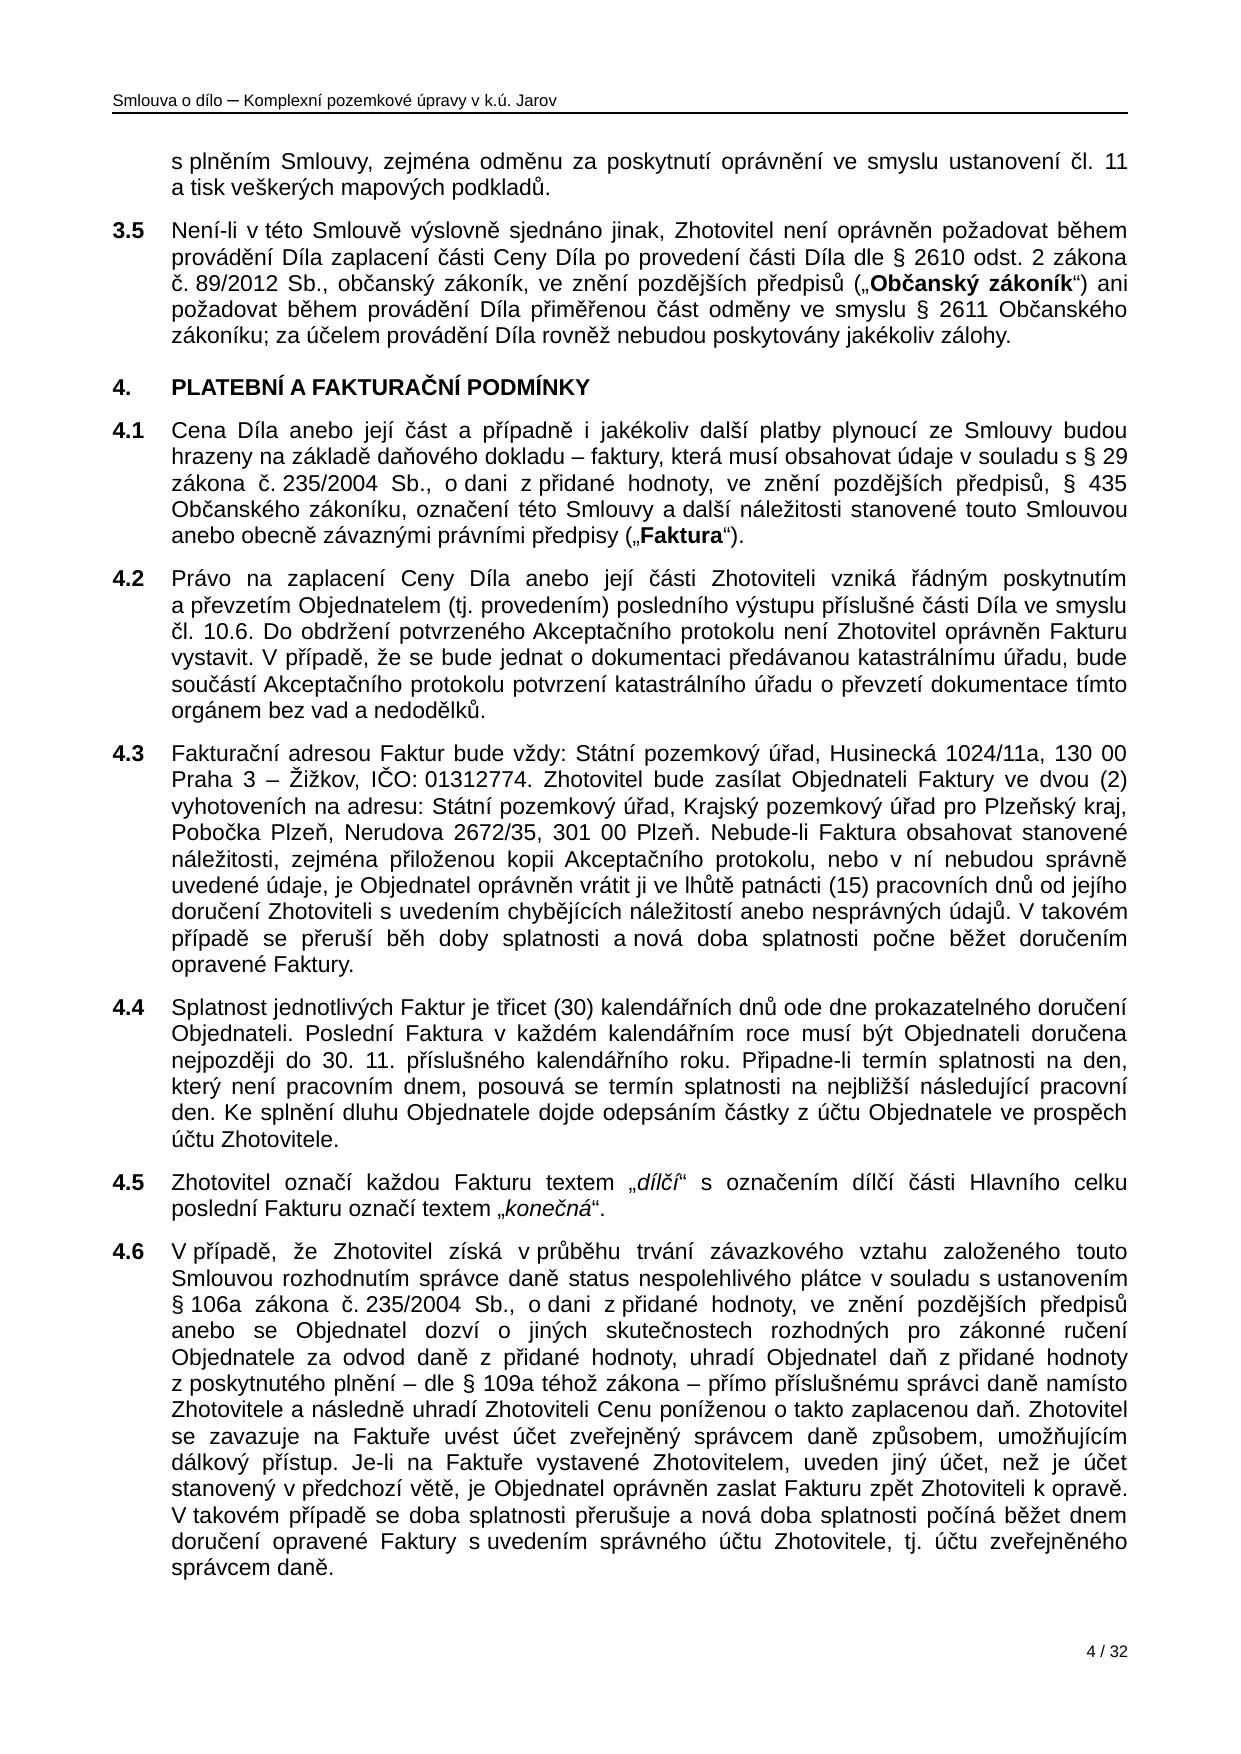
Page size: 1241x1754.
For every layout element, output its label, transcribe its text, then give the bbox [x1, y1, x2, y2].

text Cena Díla anebo její část a případně i jakékoliv další platby plynoucí ze Smlouvy budou hrazeny na základě daňového dokladu – faktury, která musí obsahovat údaje v souladu s § 29 zákona č. 235/2004 Sb., o dani z přidané hodnoty, ve znění pozdějších předpisů, § 435 Občanského zákoníku, označení této Smlouvy a další náležitosti stanovené touto Smlouvou anebo obecně závaznými právními předpisy („Faktura“). [112, 417, 1128, 549]
text Fakturační adresou Faktur bude vždy: Státní pozemkový úřad, Husinecká 1024/11a, 130 00 Praha 3 – Žižkov, IČO: 01312774. Zhotovitel bude zasílat Objednateli Faktury ve dvou (2) vyhotoveních na adresu: Státní pozemkový úřad, Krajský pozemkový úřad pro Plzeňský kraj, Pobočka Plzeň, Nerudova 2672/35, 301 00 Plzeň. Nebude-li Faktura obsahovat stanovené náležitosti, zejména přiloženou kopii Akceptačního protokolu, nebo v ní nebudou správně uvedené údaje, je Objednatel oprávněn vrátit ji ve lhůtě patnácti (15) pracovních dnů od jejího doručení Zhotoviteli s uvedením chybějících náležitostí anebo nesprávných údajů. V takovém případě se přeruší běh doby splatnosti a nová doba splatnosti počne běžet doručením opravené Faktury. [112, 740, 1128, 977]
text V případě, že Zhotovitel získá v průběhu trvání závazkového vztahu založeného touto Smlouvou rozhodnutím správce daně status nespolehlivého plátce v souladu s ustanovením § 106a zákona č. 235/2004 Sb., o dani z přidané hodnoty, ve znění pozdějších předpisů anebo se Objednatel dozví o jiných skutečnostech rozhodných pro zákonné ručení Objednatele za odvod daně z přidané hodnoty, uhradí Objednatel daň z přidané hodnoty z poskytnutého plnění – dle § 109a téhož zákona – přímo příslušnému správci daně namísto Zhotovitele a následně uhradí Zhotoviteli Cenu poníženou o takto zaplacenou daň. Zhotovitel se zavazuje na Faktuře uvést účet zveřejněný správcem daně způsobem, umožňujícím dálkový přístup. Je-li na Faktuře vystavené Zhotovitelem, uveden jiný účet, než je účet stanovený v předchozí větě, je Objednatel oprávněn zaslat Fakturu zpět Zhotoviteli k opravě. V takovém případě se doba splatnosti přerušuje a nová doba splatnosti počíná běžet dnem doručení opravené Faktury s uvedením správného účtu Zhotovitele, tj. účtu zveřejněného správcem daně. [112, 1238, 1128, 1581]
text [112, 148, 1128, 200]
text Platební a fakturační podmínky [112, 374, 1128, 400]
text Není-li v této Smlouvě výslovně sjednáno jinak, Zhotovitel není oprávněn požadovat během provádění Díla zaplacení části Ceny Díla po provedení části Díla dle § 2610 odst. 2 zákona č. 89/2012 Sb., občanský zákoník, ve znění pozdějších předpisů („Občanský zákoník“) ani požadovat během provádění Díla přiměřenou část odměny ve smyslu § 2611 Občanského zákoníku; za účelem provádění Díla rovněž nebudou poskytovány jakékoliv zálohy. [112, 217, 1128, 349]
text Splatnost jednotlivých Faktur je třicet (30) kalendářních dnů ode dne prokazatelného doručení Objednateli. Poslední Faktura v každém kalendářním roce musí být Objednateli doručena nejpozději do 30. 11. příslušného kalendářního roku. Připadne-li termín splatnosti na den, který není pracovním dnem, posouvá se termín splatnosti na nejbližší následující pracovní den. Ke splnění dluhu Objednatele dojde odepsáním částky z účtu Objednatele ve prospěch účtu Zhotovitele. [112, 994, 1128, 1152]
text Právo na zaplacení Ceny Díla anebo její části Zhotoviteli vzniká řádným poskytnutím a převzetím Objednatelem (tj. provedením) posledního výstupu příslušné části Díla ve smyslu čl. 10.6. Do obdržení potvrzeného Akceptačního protokolu není Zhotovitel oprávněn Fakturu vystavit. V případě, že se bude jednat o dokumentaci předávanou katastrálnímu úřadu, bude součástí Akceptačního protokolu potvrzení katastrálního úřadu o převzetí dokumentace tímto orgánem bez vad a nedodělků. [112, 565, 1128, 723]
text Zhotovitel označí každou Fakturu textem „dílčí“ s označením dílčí části Hlavního celku poslední Fakturu označí textem „konečná“. [112, 1169, 1128, 1221]
